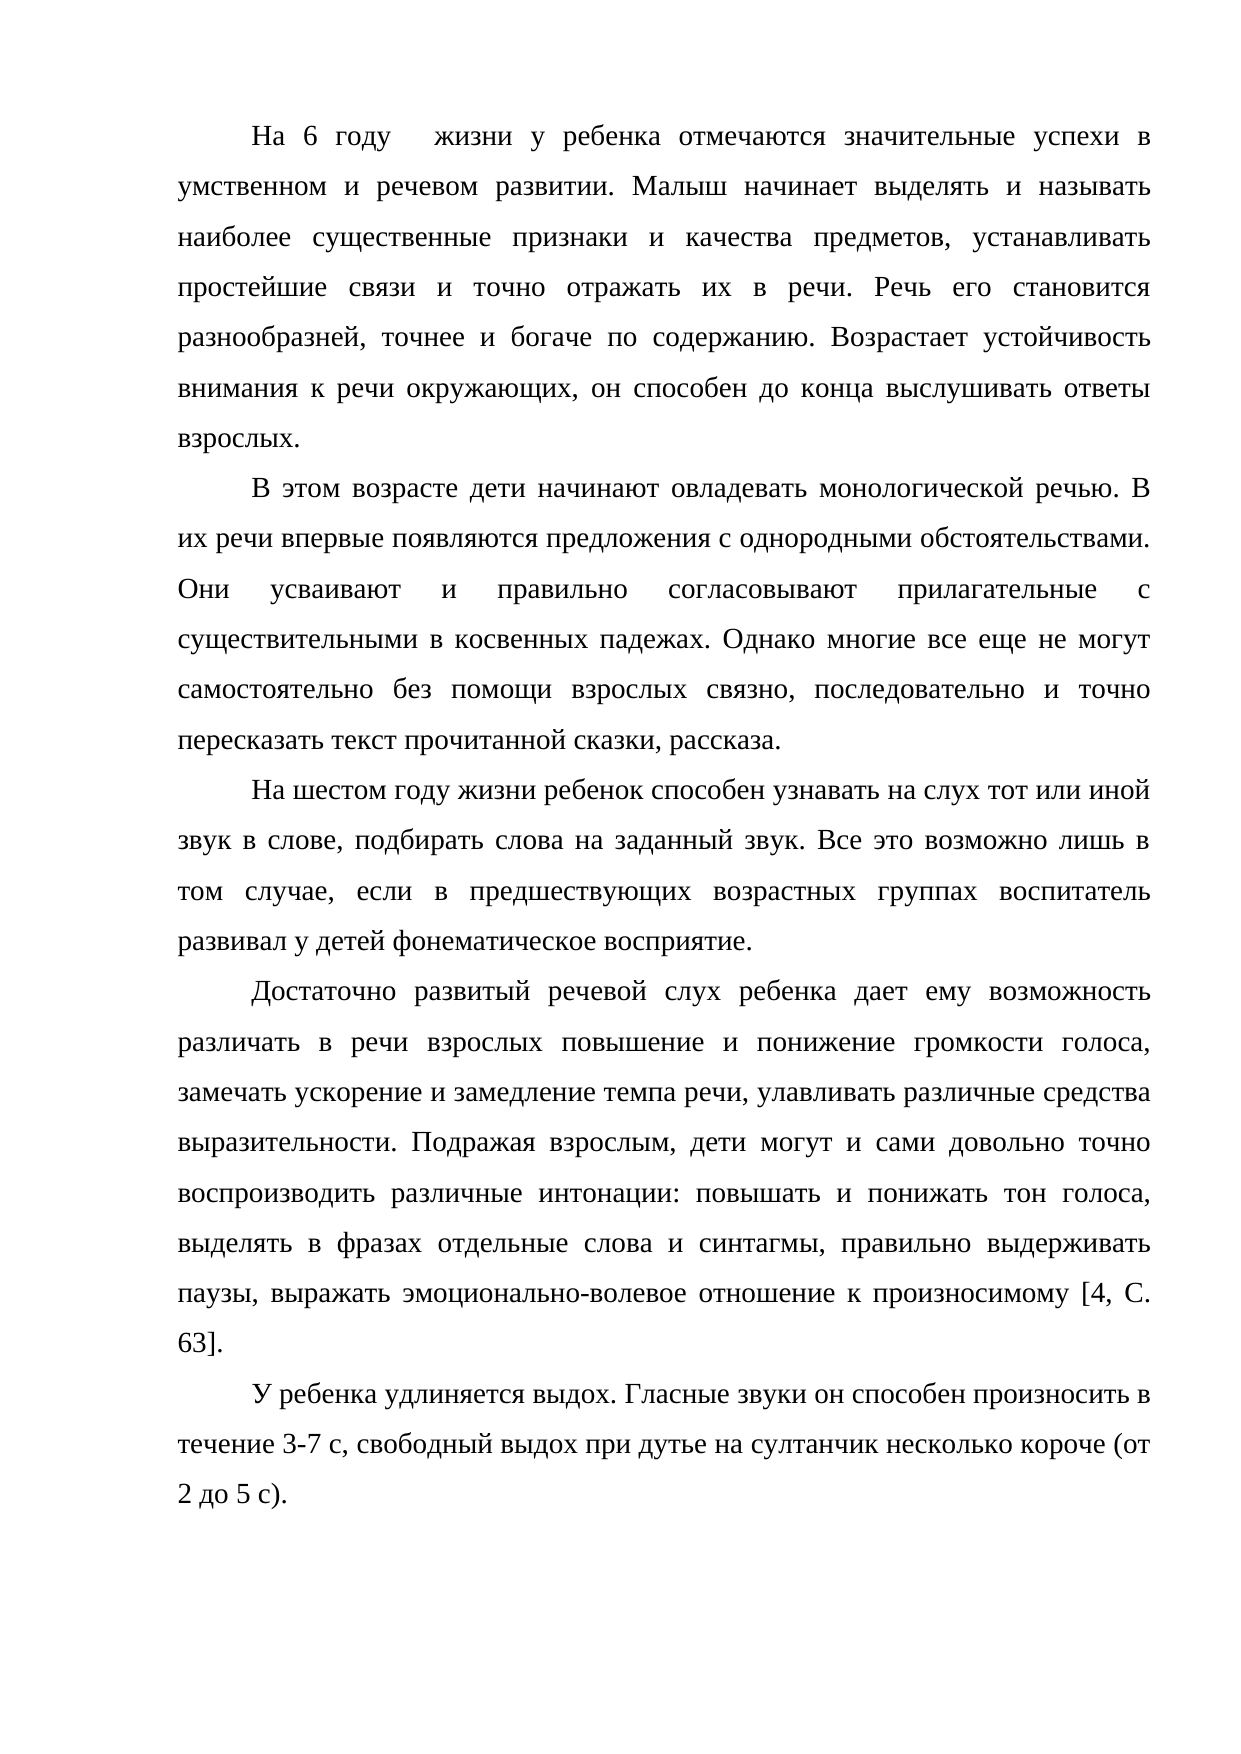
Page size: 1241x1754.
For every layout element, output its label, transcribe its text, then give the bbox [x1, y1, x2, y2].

text В этом возрасте дети начинают овладевать монологической речью. В их речи впервые появляются предложения с однородными обстоятельствами. Они усваивают и правильно согласовывают прилагательные с существительными в косвенных падежах. Однако многие все еще не могут самостоятельно без помощи взрослых связно, последовательно и точно пересказать текст прочитанной сказки, рассказа. [177, 470, 1152, 755]
text Достаточно развитый речевой слух ребенка дает ему возможность различать в речи взрослых повышение и понижение громкости голоса, замечать ускорение и замедление темпа речи, улавливать различные средства выразительности. Подражая взрослым, дети могут и сами довольно точно воспроизводить различные интонации: повышать и понижать тон голоса, выделять в фразах отдельные слова и синтагмы, правильно выдерживать паузы, выражать эмоционально-волевое отношение к произносимому [4, С. 63]. [177, 973, 1152, 1359]
text На шестом году жизни ребенок способен узнавать на слух тот или иной звук в слове, подбирать слова на заданный звук. Все это возможно лишь в том случае, если в предшествующих возрастных группах воспитатель развивал у детей фонематическое восприятие. [177, 772, 1152, 957]
text На 6 году жизни у ребенка отмечаются значительные успехи в умственном и речевом развитии. Малыш начинает выделять и называть наиболее существенные признаки и качества предметов, устанавливать простейшие связи и точно отражать их в речи. Речь его становится разнообразней, точнее и богаче по содержанию. Возрастает устойчивость внимания к речи окружающих, он способен до конца выслушивать ответы взрослых. [177, 118, 1152, 453]
text У ребенка удлиняется выдох. Гласные звуки он способен произносить в течение 3-7 с, свободный выдох при дутье на султанчик несколько короче (от 2 до 5 с). [177, 1376, 1152, 1510]
